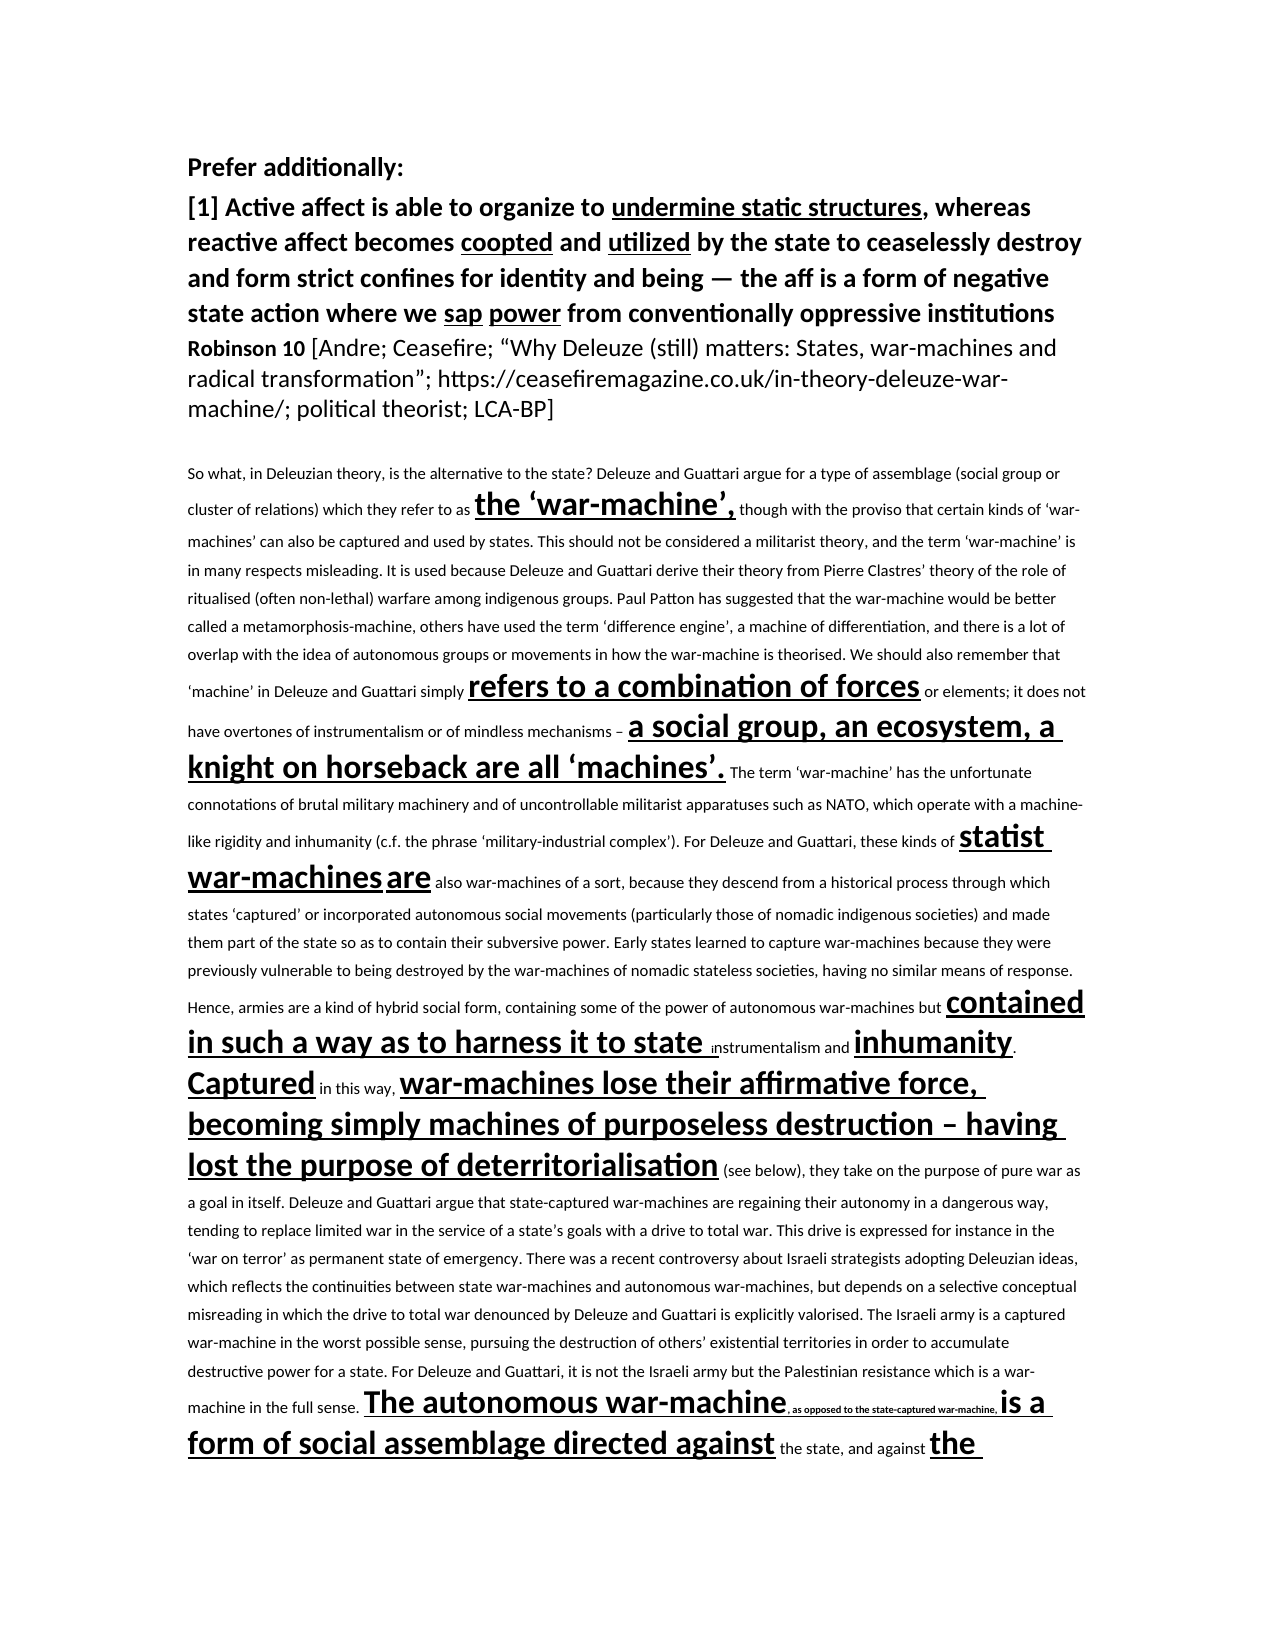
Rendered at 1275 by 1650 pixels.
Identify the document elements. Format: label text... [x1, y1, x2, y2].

subtitle [1] Active affect is able to organize to undermine static structures, whereas reactive affect becomes coopted and utilized by the state to ceaselessly destroy and form strict confines for identity and being — the aff is a form of negative state action where we sap power from conventionally oppressive institutions [187, 190, 1087, 330]
subtitle Prefer additionally: [187, 150, 1087, 183]
text Robinson 10 [Andre; Ceasefire; “Why Deleuze (still) matters: States, war-machines and radical transformation”; https://ceasefiremagazine.co.uk/in-theory-deleuze-war-machine/; political theorist; LCA-BP] [187, 332, 1087, 424]
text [187, 455, 1087, 1463]
